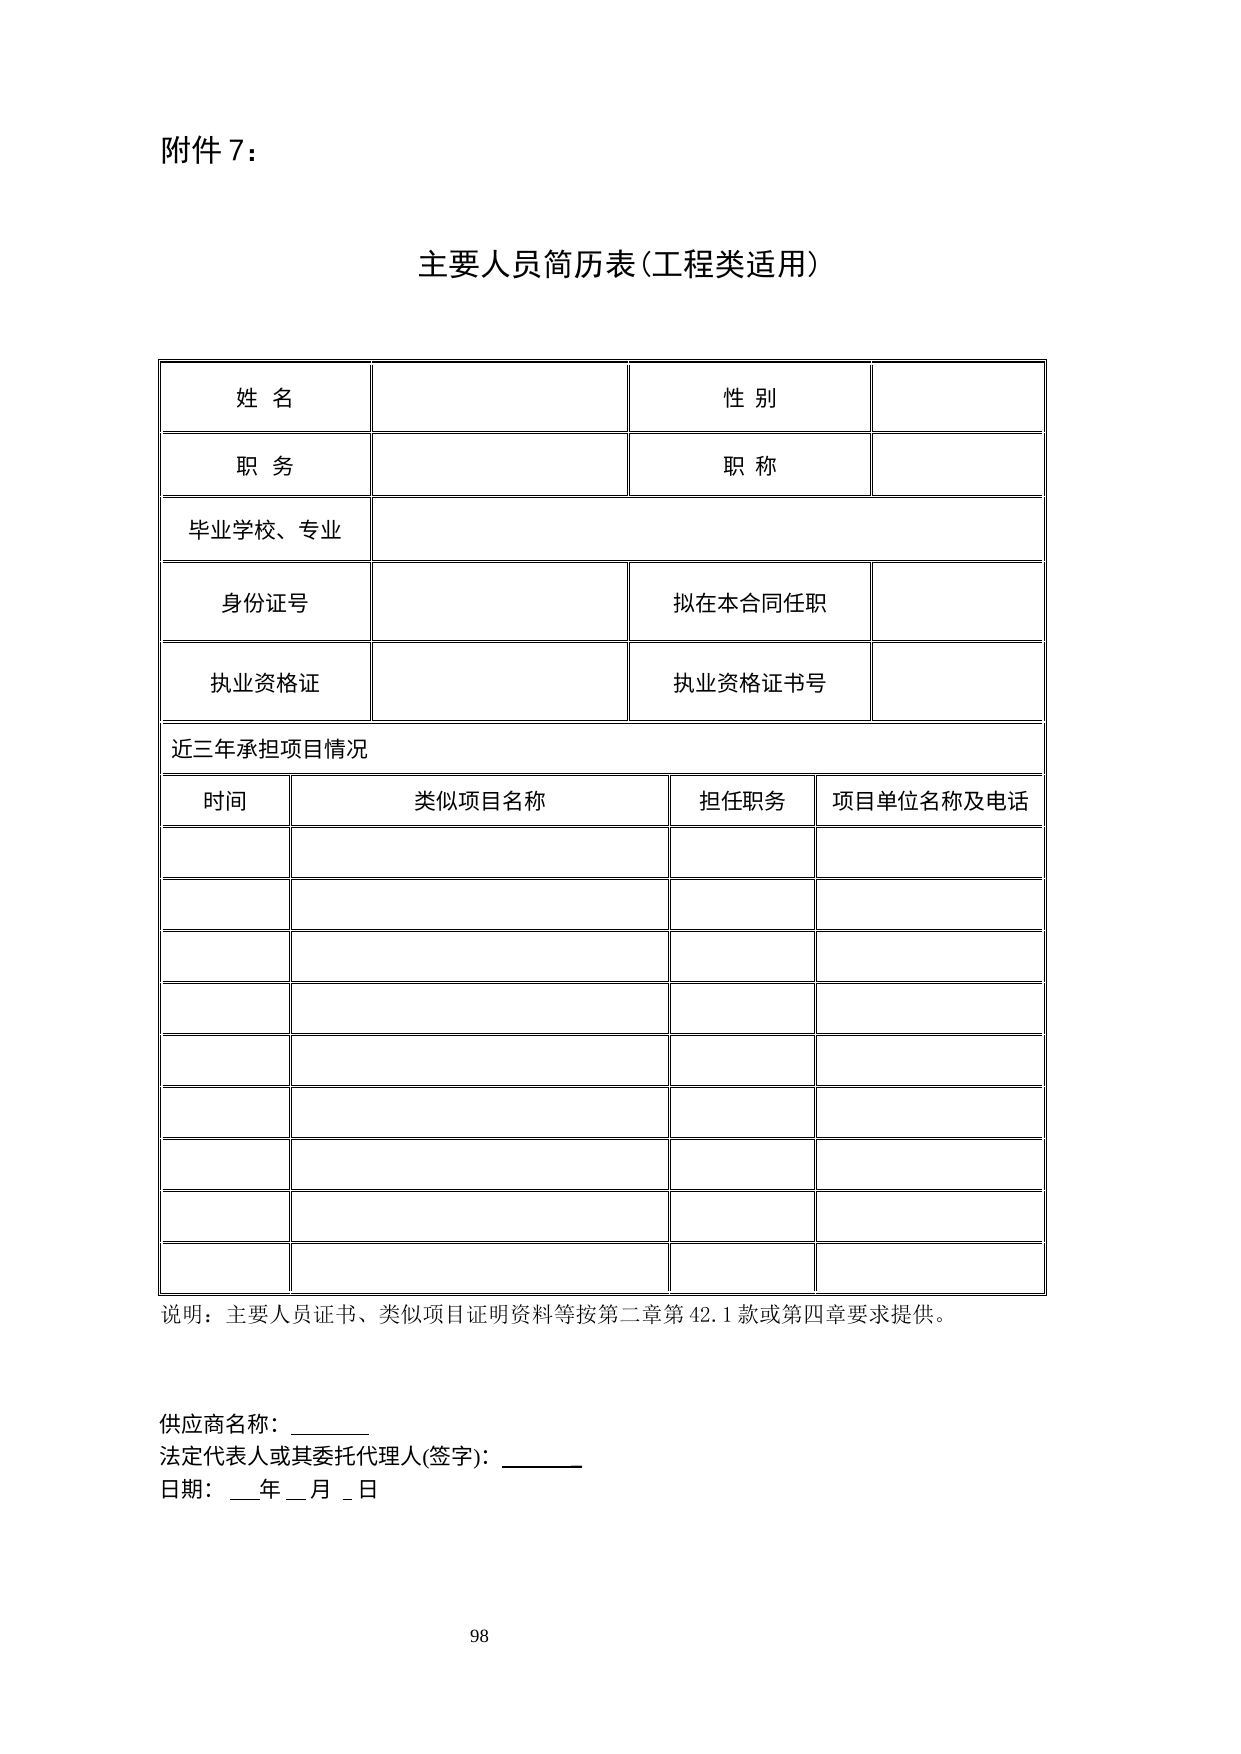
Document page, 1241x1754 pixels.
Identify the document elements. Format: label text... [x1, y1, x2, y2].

table_cell [292, 932, 668, 981]
table_cell [817, 877, 1044, 929]
table_cell [670, 1241, 816, 1293]
table_cell 执业资格证书号 [630, 643, 870, 720]
table_cell [292, 984, 668, 1033]
table_cell [160, 1189, 291, 1241]
table_cell [373, 643, 627, 720]
text 主要人员简历表(工程类适用) [159, 229, 1081, 294]
text 说明：主要人员证书、类似项目证明资料等按第二章第42.1款或第四章要求提供。 [159, 1296, 1081, 1329]
table_cell [671, 828, 814, 877]
table_cell [816, 1085, 1045, 1137]
table_cell [373, 434, 627, 495]
table_cell [817, 825, 1044, 877]
table_cell [292, 1140, 668, 1189]
table_cell [671, 1088, 814, 1137]
table_cell [161, 877, 289, 929]
text 供应商名称： [159, 1406, 1081, 1439]
text 法定代表人或其委托代理人(签字)： _ [159, 1439, 1081, 1471]
table_cell 项目单位名称及电话 [817, 773, 1044, 824]
table_cell [161, 981, 289, 1033]
table_cell 拟在本合同任职 [630, 563, 870, 640]
table_cell [373, 563, 627, 640]
table_cell [816, 1241, 1045, 1293]
table_cell 执业资格证 [160, 640, 371, 720]
table_cell [671, 1192, 814, 1241]
table_cell [292, 1192, 668, 1241]
table_cell [817, 929, 1044, 981]
table_cell [160, 1241, 291, 1293]
table_cell [160, 1085, 291, 1137]
table_cell 近三年承担项目情况 [160, 720, 1045, 772]
table_cell [161, 929, 289, 981]
table_cell 时间 [161, 773, 289, 824]
table_cell [291, 1244, 669, 1293]
table_cell [161, 825, 289, 877]
table_cell [671, 984, 814, 1033]
table_cell [671, 880, 814, 929]
table_cell [817, 981, 1044, 1033]
table_header [872, 363, 1044, 431]
table_cell [371, 495, 1045, 560]
table_cell [671, 1140, 814, 1189]
table_cell 毕业学校、专业 [160, 495, 371, 560]
table_cell [160, 1033, 291, 1085]
table_header 姓 名 [161, 363, 371, 431]
table_header 性 别 [628, 360, 872, 431]
table_cell [292, 828, 668, 877]
table_cell [292, 1036, 668, 1085]
table_header [371, 362, 628, 431]
table_cell [872, 431, 1045, 495]
table_cell [816, 1033, 1045, 1085]
table_cell 职 称 [630, 434, 870, 495]
table_cell 身份证号 [161, 560, 370, 640]
table_cell [671, 932, 814, 981]
table_cell [816, 1189, 1045, 1241]
table_cell 担任职务 [671, 776, 814, 824]
table_cell [160, 1137, 291, 1189]
table_cell [872, 640, 1045, 720]
text 日期： 年 月 日 [159, 1471, 1081, 1504]
table_cell [292, 880, 668, 929]
table_cell [816, 1137, 1045, 1189]
table_cell 类似项目名称 [292, 776, 668, 824]
table_cell [873, 560, 1044, 640]
table_cell [292, 1088, 668, 1137]
table_cell 职 务 [160, 431, 371, 495]
text 附件7： [159, 130, 1081, 165]
table_cell [671, 1036, 814, 1085]
